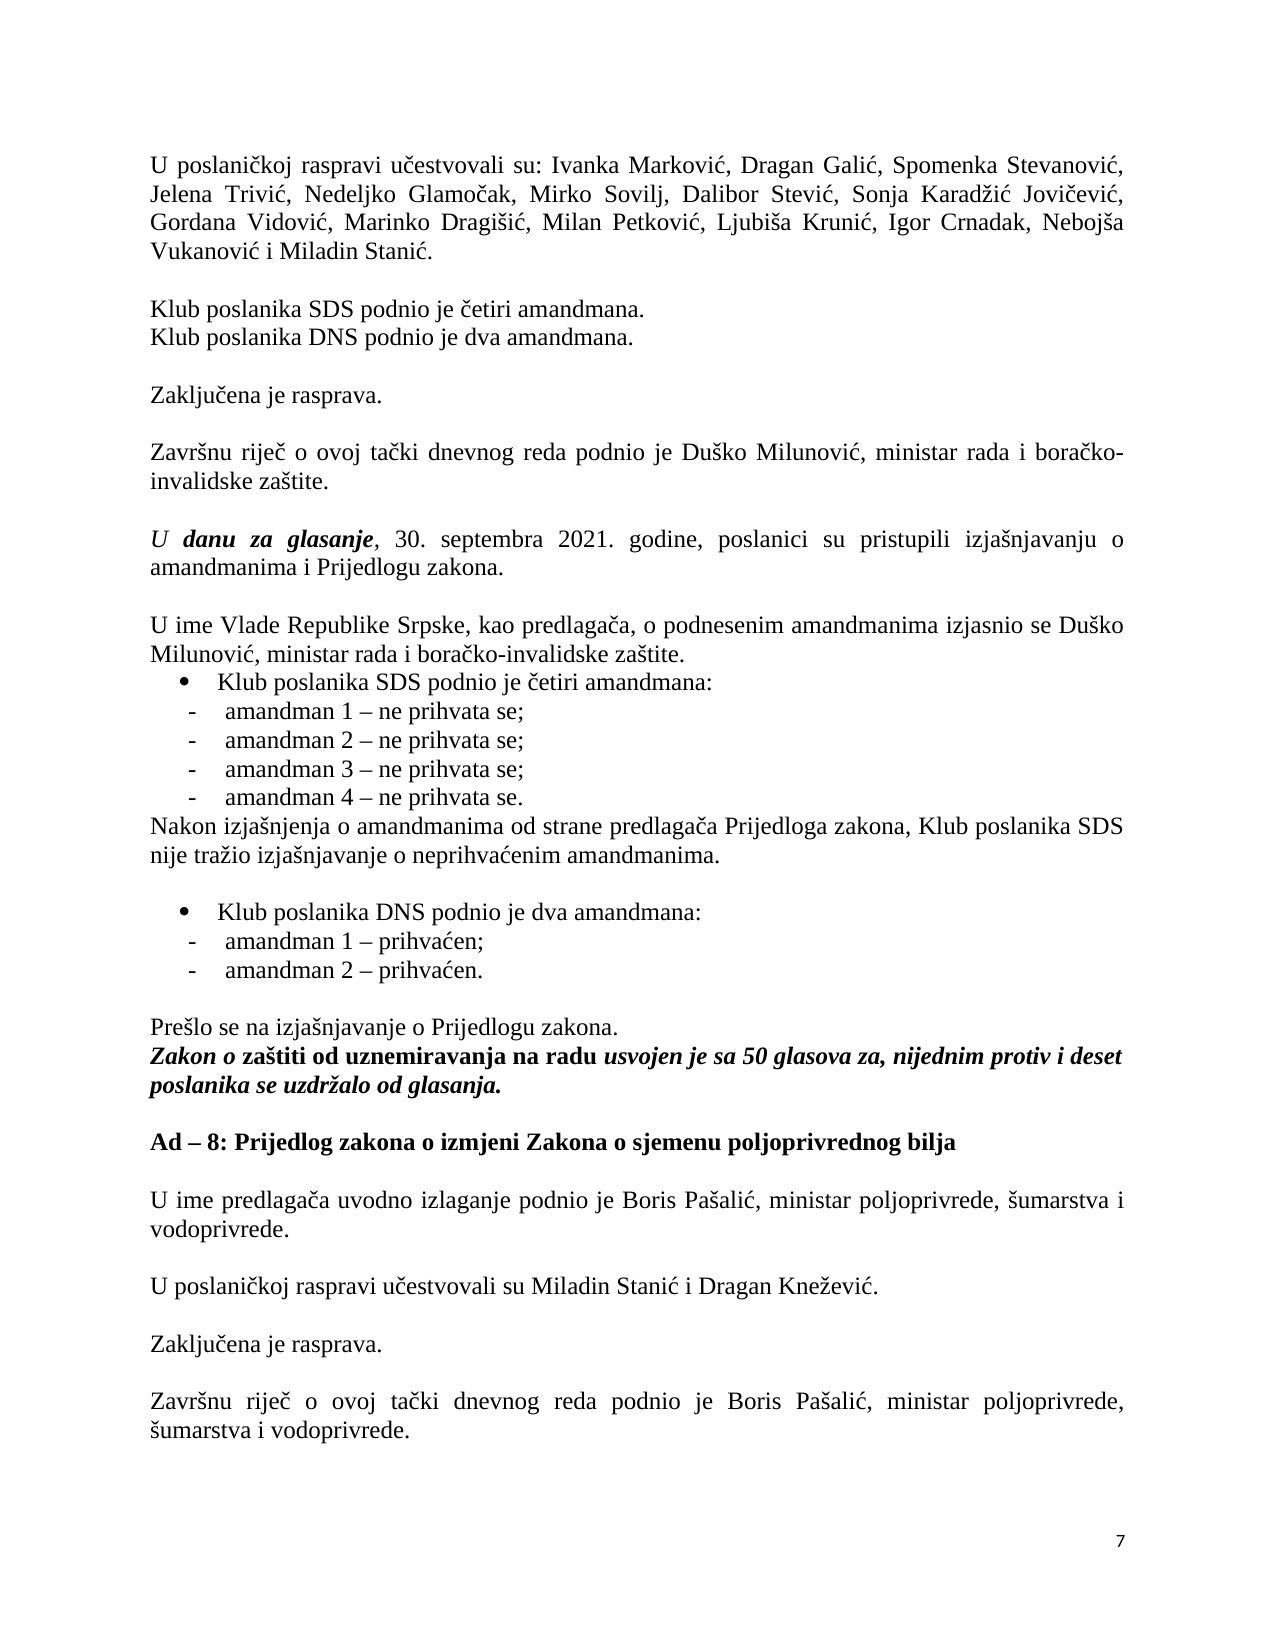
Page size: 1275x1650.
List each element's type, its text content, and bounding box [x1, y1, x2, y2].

list amandman 1 – ne prihvata se; [188, 696, 1125, 725]
text Zaključena je rasprava. [150, 1329, 1125, 1357]
text Završnu riječ o ovoj tački dnevnog reda podnio je Duško Milunović, ministar rada i boračko-invalidske zaštite. [150, 437, 1125, 495]
list amandman 2 – ne prihvata se; [188, 725, 1125, 754]
list amandman 2 – prihvaćen. [188, 955, 1125, 984]
text Klub poslanika DNS podnio je dva amandmana. [150, 322, 1125, 351]
list Klub poslanika SDS podnio je četiri amandmana: [180, 667, 1125, 696]
list amandman 1 – prihvaćen; [188, 926, 1125, 955]
text U ime predlagača uvodno izlaganje podnio je Boris Pašalić, ministar poljoprivrede, šumarstva i vodoprivrede. [150, 1185, 1125, 1242]
text U poslaničkoj raspravi učestvovali su Miladin Stanić i Dragan Knežević. [150, 1271, 1125, 1300]
text Zaključena je rasprava. [150, 380, 1125, 409]
text U poslaničkoj raspravi učestvovali su: Ivanka Marković, Dragan Galić, Spomenka Stevanović, Jelena Trivić, Nedeljko Glamočak, Mirko Sovilj, Dalibor Stević, Sonja Karadžić Jovičević, Gordana Vidović, Marinko Dragišić, Milan Petković, Ljubiša Krunić, Igor Crnadak, Nebojša Vukanović i Miladin Stanić. [150, 150, 1125, 265]
text U danu za glasanje, 30. septembra 2021. godine, poslanici su pristupili izjašnjavanju o amandmanima i Prijedlogu zakona. [150, 524, 1125, 581]
list Klub poslanika DNS podnio je dva amandmana: [180, 897, 1125, 926]
text Prešlo se na izjašnjavanje o Prijedlogu zakona. [150, 1012, 1125, 1041]
list amandman 3 – ne prihvata se; [188, 754, 1125, 782]
text Nakon izjašnjenja o amandmanima od strane predlagača Prijedloga zakona, Klub poslanika SDS nije tražio izjašnjavanje o neprihvaćenim amandmanima. [150, 811, 1125, 869]
text Završnu riječ o ovoj tački dnevnog reda podnio je Boris Pašalić, ministar poljoprivrede, šumarstva i vodoprivrede. [150, 1386, 1125, 1444]
text Ad – 8: Prijedlog zakona o izmjeni Zakona o sjemenu poljoprivrednog bilja [150, 1127, 1125, 1156]
list amandman 4 – ne prihvata se. [188, 782, 1125, 811]
text Zakon o zaštiti od uznemiravanja na radu usvojen je sa 50 glasova za, nijednim protiv i deset poslanika se uzdržalo od glasanja. [150, 1041, 1125, 1099]
text Klub poslanika SDS podnio je četiri amandmana. [150, 294, 1125, 322]
text U ime Vlade Republike Srpske, kao predlagača, o podnesenim amandmanima izjasnio se Duško Milunović, ministar rada i boračko-invalidske zaštite. [150, 610, 1125, 667]
